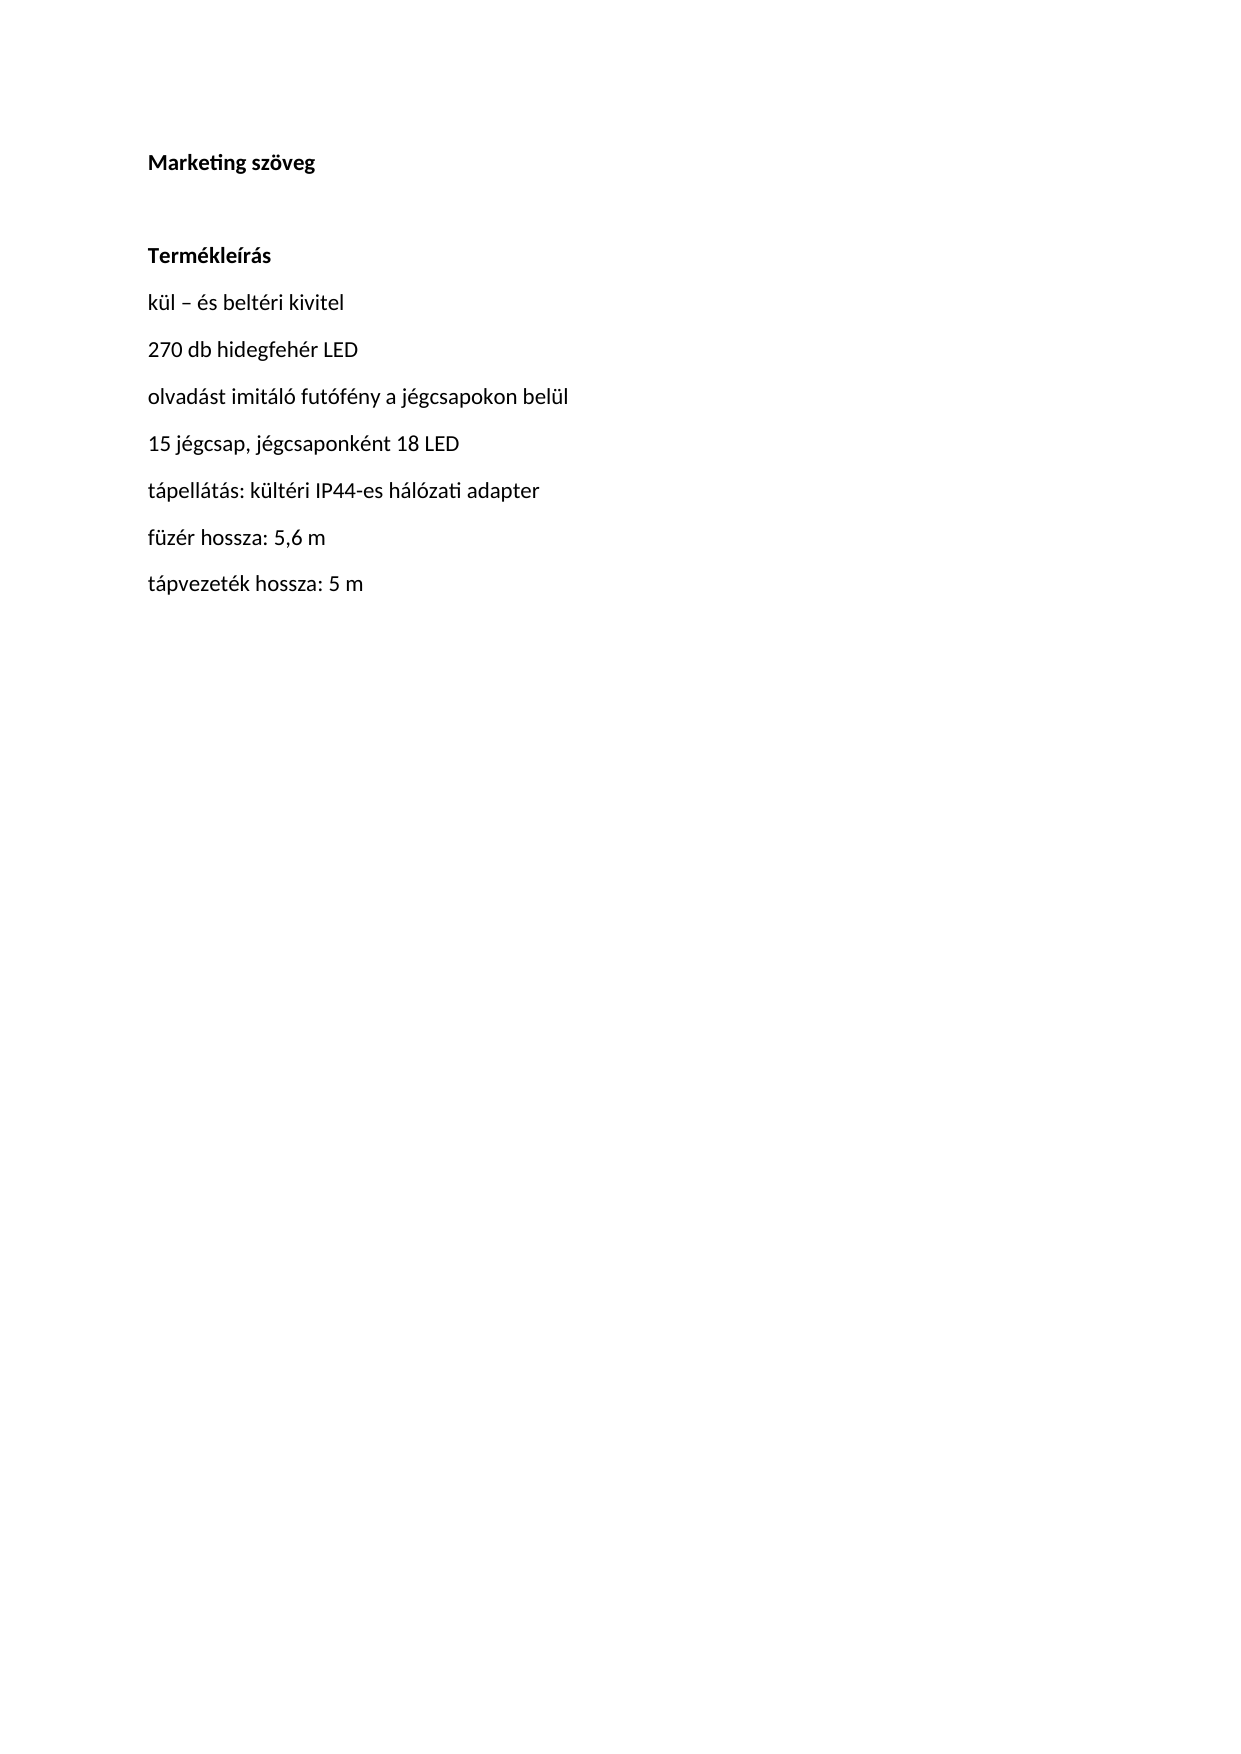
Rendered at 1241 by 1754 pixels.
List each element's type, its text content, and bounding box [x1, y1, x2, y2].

text tápellátás: kültéri IP44-es hálózati adapter [148, 476, 1093, 504]
text Termékleírás [148, 241, 1093, 269]
text tápvezeték hossza: 5 m [148, 569, 1093, 597]
text füzér hossza: 5,6 m [148, 523, 1093, 551]
text 270 db hidegfehér LED [148, 335, 1093, 363]
text 15 jégcsap, jégcsaponként 18 LED [148, 429, 1093, 457]
text olvadást imitáló futófény a jégcsapokon belül [148, 382, 1093, 410]
text kül – és beltéri kivitel [148, 288, 1093, 316]
text Marketing szöveg [148, 148, 1093, 176]
